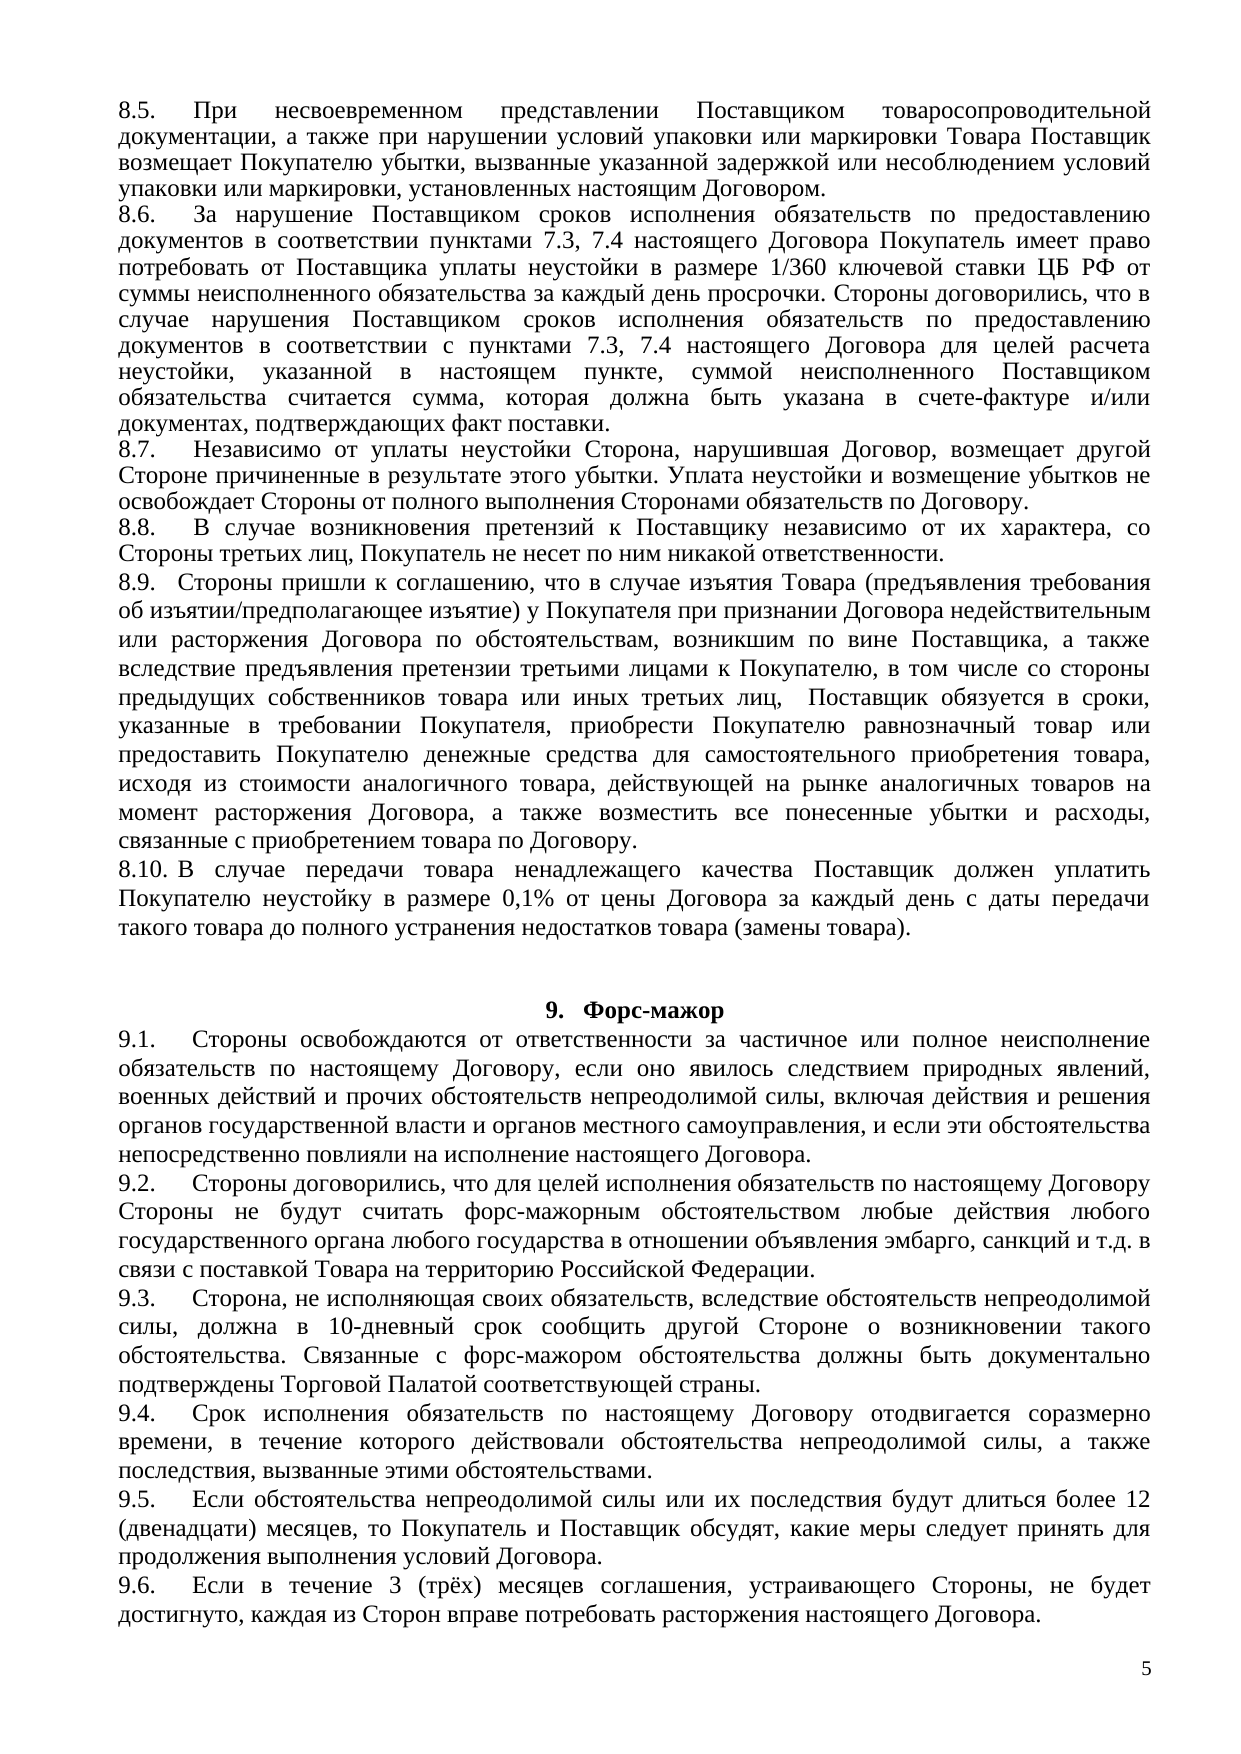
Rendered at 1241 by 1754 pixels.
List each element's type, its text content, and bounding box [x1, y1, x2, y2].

list Стороны освобождаются от ответственности за частичное или полное неисполнение обязательств по настоящему Договору, если оно явилось следствием природных явлений, военных действий и прочих обстоятельств непреодолимой силы, включая действия и решения органов государственной власти и органов местного самоуправления, и если эти обстоятельства непосредственно повлияли на исполнение настоящего Договора. [118, 1024, 1152, 1168]
list Срок исполнения обязательств по настоящему Договору отодвигается соразмерно времени, в течение которого действовали обстоятельства непреодолимой силы, а также последствия, вызванные этими обстоятельствами. [118, 1398, 1152, 1484]
list Если в течение 3 (трёх) месяцев соглашения, устраивающего Стороны, не будет достигнуто, каждая из Сторон вправе потребовать расторжения настоящего Договора. [118, 1570, 1152, 1628]
list Стороны пришли к соглашению, что в случае изъятия Товара (предъявления требования об изъятии/предполагающее изъятие) у Покупателя при признании Договора недействительным или расторжения Договора по обстоятельствам, возникшим по вине Поставщика, а также вследствие предъявления претензии третьими лицами к Покупателю, в том числе со стороны предыдущих собственников товара или иных третьих лиц, Поставщик обязуется в сроки, указанные в требовании Покупателя, приобрести Покупателю равнозначный товар или предоставить Покупателю денежные средства для самостоятельного приобретения товара, исходя из стоимости аналогичного товара, действующей на рынке аналогичных товаров на момент расторжения Договора, а также возместить все понесенные убытки и расходы, связанные с приобретением товара по Договору. [118, 567, 1152, 854]
list При несвоевременном представлении Поставщиком товаросопроводительной документации, а также при нарушении условий упаковки или маркировки Товара Поставщик возмещает Покупателю убытки, вызванные указанной задержкой или несоблюдением условий упаковки или маркировки, установленных настоящим Договором. [118, 98, 1152, 202]
list Стороны договорились, что для целей исполнения обязательств по настоящему Договору Стороны не будут считать форс-мажорным обстоятельством любые действия любого государственного органа любого государства в отношении объявления эмбарго, санкций и т.д. в связи с поставкой Товара на территорию Российской Федерации. [118, 1168, 1152, 1283]
list За нарушение Поставщиком сроков исполнения обязательств по предоставлению документов в соответствии пунктами 7.3, 7.4 настоящего Договора Покупатель имеет право потребовать от Поставщика уплаты неустойки в размере 1/360 ключевой ставки ЦБ РФ от суммы неисполненного обязательства за каждый день просрочки. Стороны договорились, что в случае нарушения Поставщиком сроков исполнения обязательств по предоставлению документов в соответствии с пунктами 7.3, 7.4 настоящего Договора для целей расчета неустойки, указанной в настоящем пункте, суммой неисполненного Поставщиком обязательства считается сумма, которая должна быть указана в счете-фактуре и/или документах, подтверждающих факт поставки. [118, 202, 1152, 436]
list Форс-мажор [118, 995, 1152, 1024]
list Сторона, не исполняющая своих обязательств, вследствие обстоятельств непреодолимой силы, должна в 10-дневный срок сообщить другой Стороне о возникновении такого обстоятельства. Связанные с форс-мажором обстоятельства должны быть документально подтверждены Торговой Палатой соответствующей страны. [118, 1283, 1152, 1398]
list Независимо от уплаты неустойки Сторона, нарушившая Договор, возмещает другой Стороне причиненные в результате этого убытки. Уплата неустойки и возмещение убытков не освобождает Стороны от полного выполнения Сторонами обязательств по Договору. [118, 436, 1152, 514]
list В случае передачи товара ненадлежащего качества Поставщик должен уплатить Покупателю неустойку в размере 0,1% от цены Договора за каждый день с даты передачи такого товара до полного устранения недостатков товара (замены товара). [118, 854, 1152, 940]
list Если обстоятельства непреодолимой силы или их последствия будут длиться более 12 (двенадцати) месяцев, то Покупатель и Поставщик обсудят, какие меры следует принять для продолжения выполнения условий Договора. [118, 1484, 1152, 1570]
list В случае возникновения претензий к Поставщику независимо от их характера, со Стороны третьих лиц, Покупатель не несет по ним никакой ответственности. [118, 514, 1152, 567]
